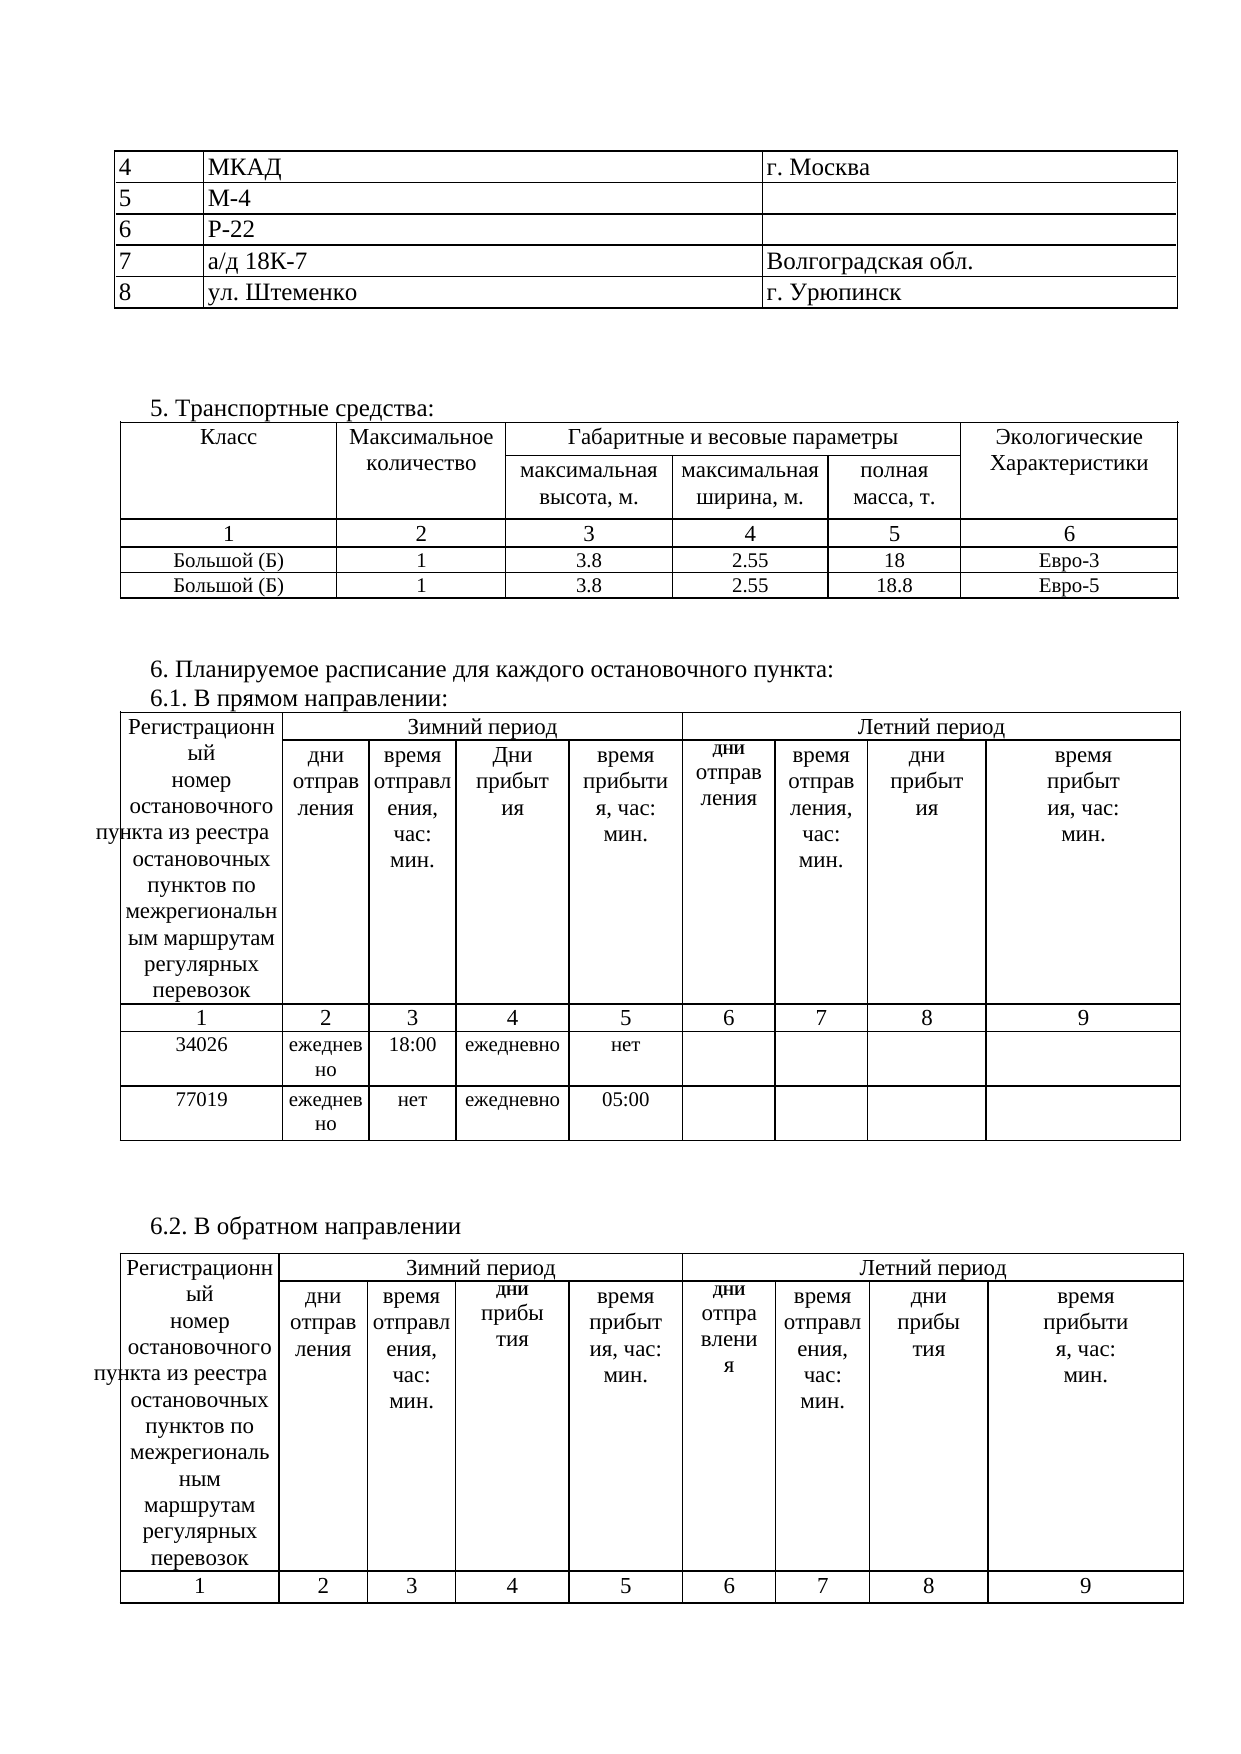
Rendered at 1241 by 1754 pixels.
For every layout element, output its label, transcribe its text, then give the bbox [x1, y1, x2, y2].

table_cell 1 [121, 1572, 278, 1602]
table_cell [776, 1087, 867, 1139]
table_cell время отправ ления, час: мин. [776, 741, 867, 1003]
table_cell время отправл ения, час: мин. [368, 1282, 455, 1570]
table_cell ул. Штеменко [204, 277, 762, 307]
table_cell ежедневно [283, 1032, 368, 1085]
table_cell дни прибыт ия [868, 741, 985, 1003]
table_header Зимний период [280, 1254, 682, 1280]
table_cell [868, 1032, 985, 1085]
table_cell 1 [121, 520, 336, 546]
table_cell 7 [776, 1005, 867, 1031]
table_cell МКАД [204, 152, 762, 181]
table_cell [763, 181, 1177, 213]
table_cell 6 [683, 1005, 774, 1031]
table_cell 2.55 [673, 573, 827, 597]
table_cell Большой (Б) [121, 573, 336, 597]
table_cell 1 [121, 1005, 282, 1031]
table_cell 8 [115, 277, 203, 307]
table_cell 4 [673, 520, 827, 546]
table_cell 18.8 [829, 573, 960, 597]
table_cell а/д 18К-7 [204, 246, 762, 276]
table_cell максимальная ширина, м. [673, 456, 827, 518]
table_cell 9 [987, 1005, 1180, 1031]
table_cell 2 [280, 1572, 367, 1602]
table_cell [683, 1032, 774, 1085]
table_cell 3.8 [506, 548, 672, 572]
table_cell 77019 [121, 1087, 282, 1139]
table_header Максимальное количество [337, 423, 505, 518]
table_header Габаритные и весовые параметры [506, 423, 960, 455]
table_cell Евро-3 [961, 548, 1177, 572]
table_cell г. Урюпинск [763, 276, 1177, 307]
text 5. Транспортные средства: [150, 393, 1090, 421]
table_cell 6 [961, 520, 1177, 546]
table_cell 7 [115, 245, 203, 276]
table_cell Волгоградская обл. [763, 244, 1177, 276]
table_cell нет [370, 1087, 455, 1139]
table_cell 05:00 [570, 1087, 682, 1139]
table_header Зимний период [283, 713, 682, 739]
table_cell [868, 1087, 985, 1139]
table_cell 5 [570, 1005, 682, 1031]
table_cell дни отправ ления [280, 1282, 367, 1570]
table_cell время прибыт ия, час: мин. [570, 1282, 682, 1570]
table_cell 2.55 [673, 548, 827, 572]
table_cell 6 [683, 1572, 775, 1602]
table_header Регистрационный номер остановочного пункта из реестра остановочных пунктов по межрегиональным маршрутам регулярных перевозок [121, 713, 282, 1003]
table_cell время прибыти я, час: мин. [570, 741, 682, 1003]
table_cell 3.8 [506, 573, 672, 597]
table_cell 18:00 [370, 1032, 455, 1085]
table_cell Р-22 [204, 215, 762, 244]
table_cell Евро-5 [961, 573, 1177, 597]
text 6.1. В прямом направлении: [150, 683, 1090, 711]
table_cell дни отправ ления [283, 741, 368, 1003]
table_cell 3 [370, 1005, 455, 1031]
table_cell 1 [337, 548, 505, 572]
table_cell [763, 213, 1177, 244]
table_cell ежедневно [457, 1032, 568, 1085]
table_cell 9 [989, 1572, 1183, 1602]
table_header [121, 1254, 278, 1570]
table_cell 34026 [121, 1032, 282, 1085]
table_cell Большой (Б) [121, 548, 336, 572]
table_cell 1 [337, 573, 505, 597]
table_cell 2 [337, 520, 505, 546]
table_cell 3 [506, 520, 672, 546]
table_cell время отправл ения, час: мин. [776, 1282, 869, 1570]
table_cell 5 [829, 520, 960, 546]
table_cell 5 [115, 183, 203, 213]
table_cell Дни прибыт ия [457, 741, 568, 1003]
text 6.2. В обратном направлении [150, 1211, 1090, 1240]
table_cell 8 [868, 1005, 985, 1031]
table_cell 5 [570, 1572, 682, 1602]
table_header Экологические Характеристики [961, 423, 1177, 518]
table_cell ежедневно [457, 1087, 568, 1139]
text 6. Планируемое расписание для каждого остановочного пункта: [150, 654, 1090, 683]
table_cell 7 [776, 1572, 869, 1602]
table_header Летний период [683, 1254, 1183, 1280]
table_cell ДНИ отпра влени я [683, 1282, 775, 1570]
table_cell нет [570, 1032, 682, 1085]
table_header Класс [121, 423, 336, 518]
table_cell дни прибы тия [870, 1282, 987, 1570]
table_cell г. Москва [763, 152, 1177, 181]
table_cell 2 [283, 1005, 368, 1031]
table_cell 18 [829, 548, 960, 572]
table_cell [987, 1032, 1180, 1085]
table_header Летний период [683, 713, 1180, 739]
table_cell 4 [456, 1572, 568, 1602]
table_cell 3 [368, 1572, 455, 1602]
table_cell максимальная высота, м. [506, 456, 672, 518]
table_cell время отправл ения, час: мин. [370, 741, 455, 1003]
table_cell [987, 1087, 1180, 1139]
table_cell ДНИ прибы тия [456, 1282, 568, 1570]
table_cell время прибыти я, час: мин. [989, 1282, 1183, 1570]
table_cell М-4 [204, 183, 762, 213]
table_cell 6 [115, 214, 203, 244]
table_cell 4 [115, 152, 203, 181]
table_cell [683, 1087, 774, 1139]
table_cell 4 [457, 1005, 568, 1031]
table_cell ежедневно [283, 1087, 368, 1139]
table_cell 8 [870, 1572, 987, 1602]
table_cell время прибыт ия, час: мин. [987, 741, 1180, 1003]
table_cell [776, 1032, 867, 1085]
table_cell полная масса, т. [829, 456, 960, 518]
table_cell ДНИ отправ ления [683, 741, 774, 1003]
